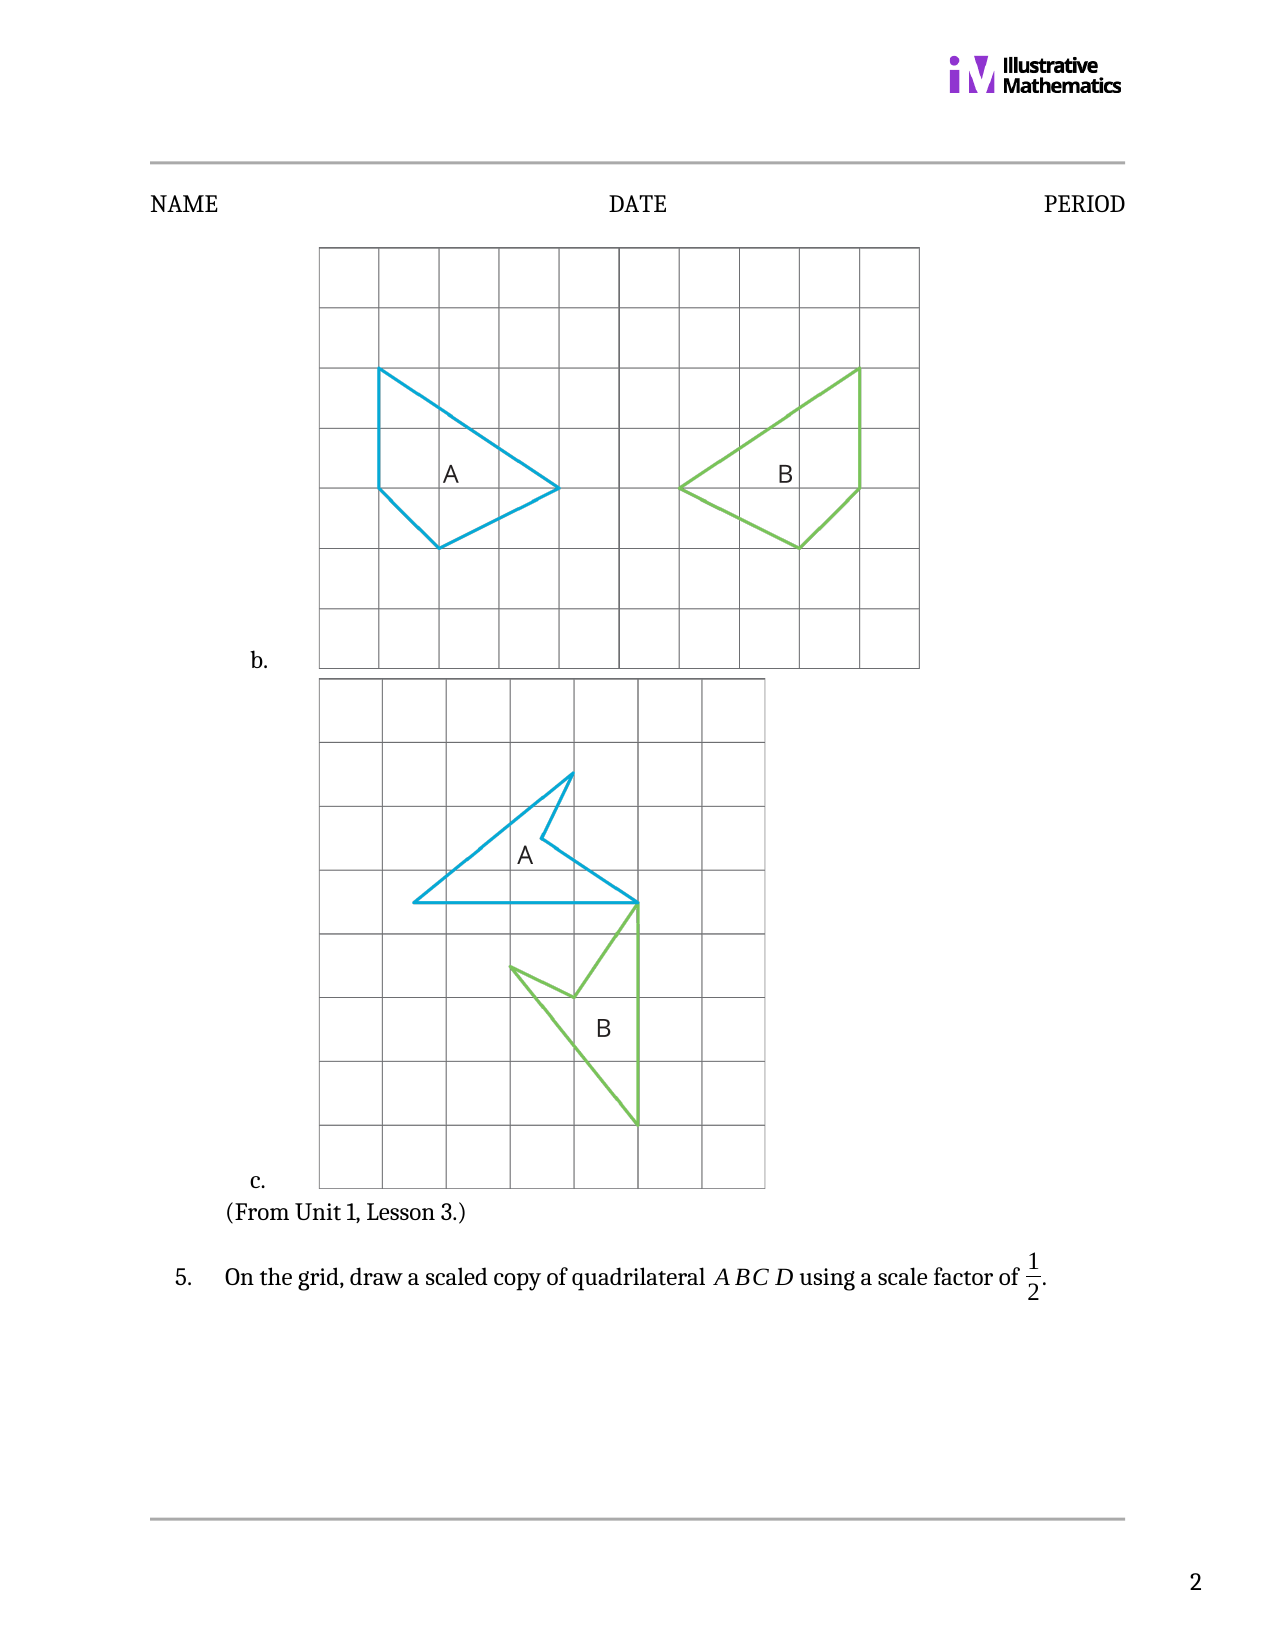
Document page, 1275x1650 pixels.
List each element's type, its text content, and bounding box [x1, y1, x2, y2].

picture [318, 247, 920, 669]
picture [318, 678, 766, 1189]
picture [949, 55, 1121, 93]
list On the grid, draw a scaled copy of quadrilateral using a scale factor of . [175, 1248, 1125, 1307]
list (From Unit 1, Lesson 3.) [175, 1198, 1125, 1227]
